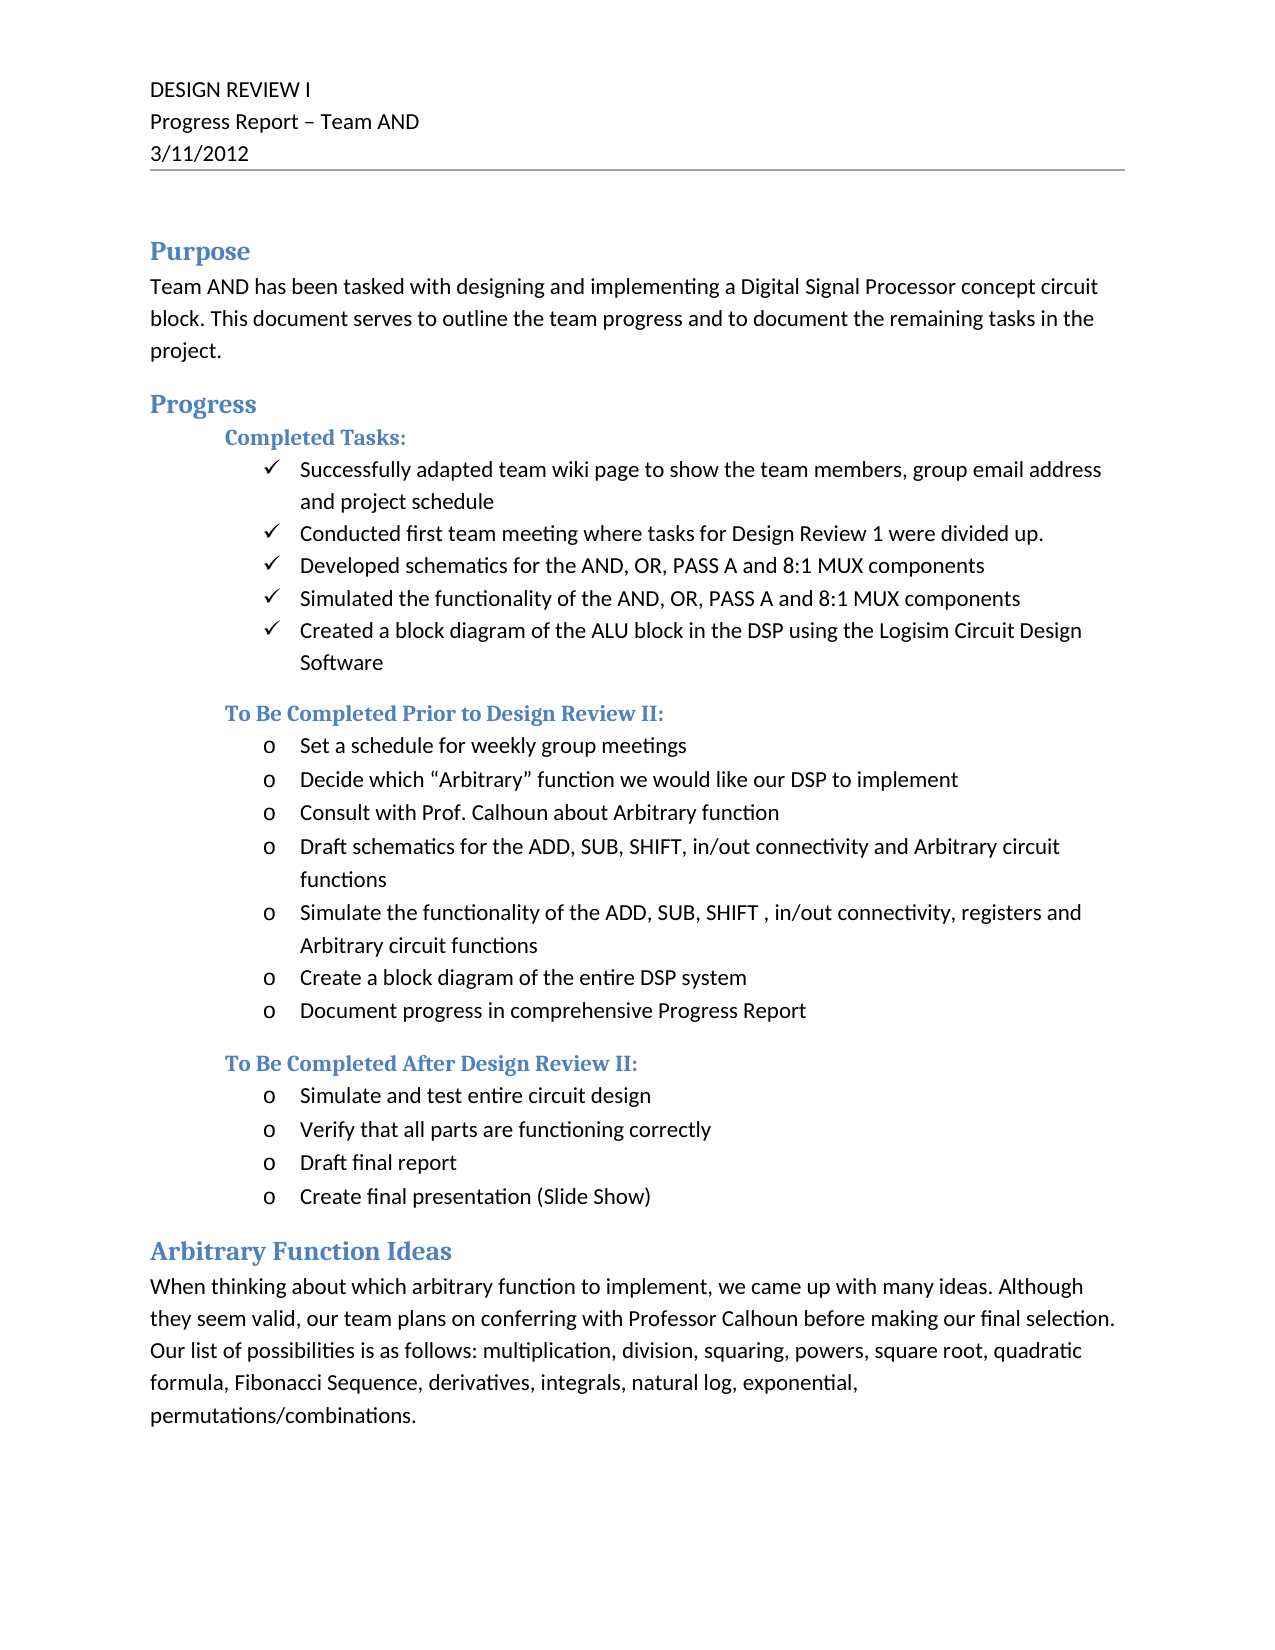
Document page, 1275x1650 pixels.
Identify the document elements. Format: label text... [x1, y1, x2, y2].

list Create a block diagram of the entire DSP system [262, 963, 1125, 992]
list Simulated the functionality of the AND, OR, PASS A and 8:1 MUX components [262, 584, 1125, 612]
subtitle To Be Completed After Design Review II: [225, 1051, 1125, 1077]
list Create final presentation (Slide Show) [262, 1182, 1125, 1211]
list Developed schematics for the AND, OR, PASS A and 8:1 MUX components [262, 552, 1125, 580]
text When thinking about which arbitrary function to implement, we came up with many ideas. Although they seem valid, our team plans on conferring with Professor Calhoun before making our final selection. Our list of possibilities is as follows: multiplication, division, squaring, powers, square root, quadratic formula, Fibonacci Sequence, derivatives, integrals, natural log, exponential, permutations/combinations. [150, 1272, 1125, 1429]
list Conducted first team meeting where tasks for Design Review 1 were divided up. [262, 519, 1125, 547]
list Verify that all parts are functioning correctly [262, 1115, 1125, 1144]
list Simulate the functionality of the ADD, SUB, SHIFT , in/out connectivity, registers and Arbitrary circuit functions [262, 898, 1125, 959]
list Document progress in comprehensive Progress Report [262, 997, 1125, 1026]
subtitle To Be Completed Prior to Design Review II: [225, 701, 1125, 728]
list Consult with Prof. Calhoun about Arbitrary function [262, 798, 1125, 828]
list Draft final report [262, 1148, 1125, 1177]
list Successfully adapted team wiki page to show the team members, group email address and project schedule [262, 455, 1125, 515]
subtitle Arbitrary Function Ideas [150, 1236, 1125, 1267]
subtitle Purpose [150, 236, 1125, 267]
subtitle Completed Tasks: [150, 425, 1125, 451]
text Team AND has been tasked with designing and implementing a Digital Signal Processor concept circuit block. This document serves to outline the team progress and to document the remaining tasks in the project. [150, 272, 1125, 364]
list Decide which “Arbitrary” function we would like our DSP to implement [262, 765, 1125, 794]
list Draft schematics for the ADD, SUB, SHIFT, in/out connectivity and Arbitrary circuit functions [262, 832, 1125, 893]
subtitle Progress [150, 389, 1125, 420]
list Created a block diagram of the ALU block in the DSP using the Logisim Circuit Design Software [262, 616, 1125, 676]
list Simulate and test entire circuit design [262, 1081, 1125, 1110]
list Set a schedule for weekly group meetings [262, 731, 1125, 761]
